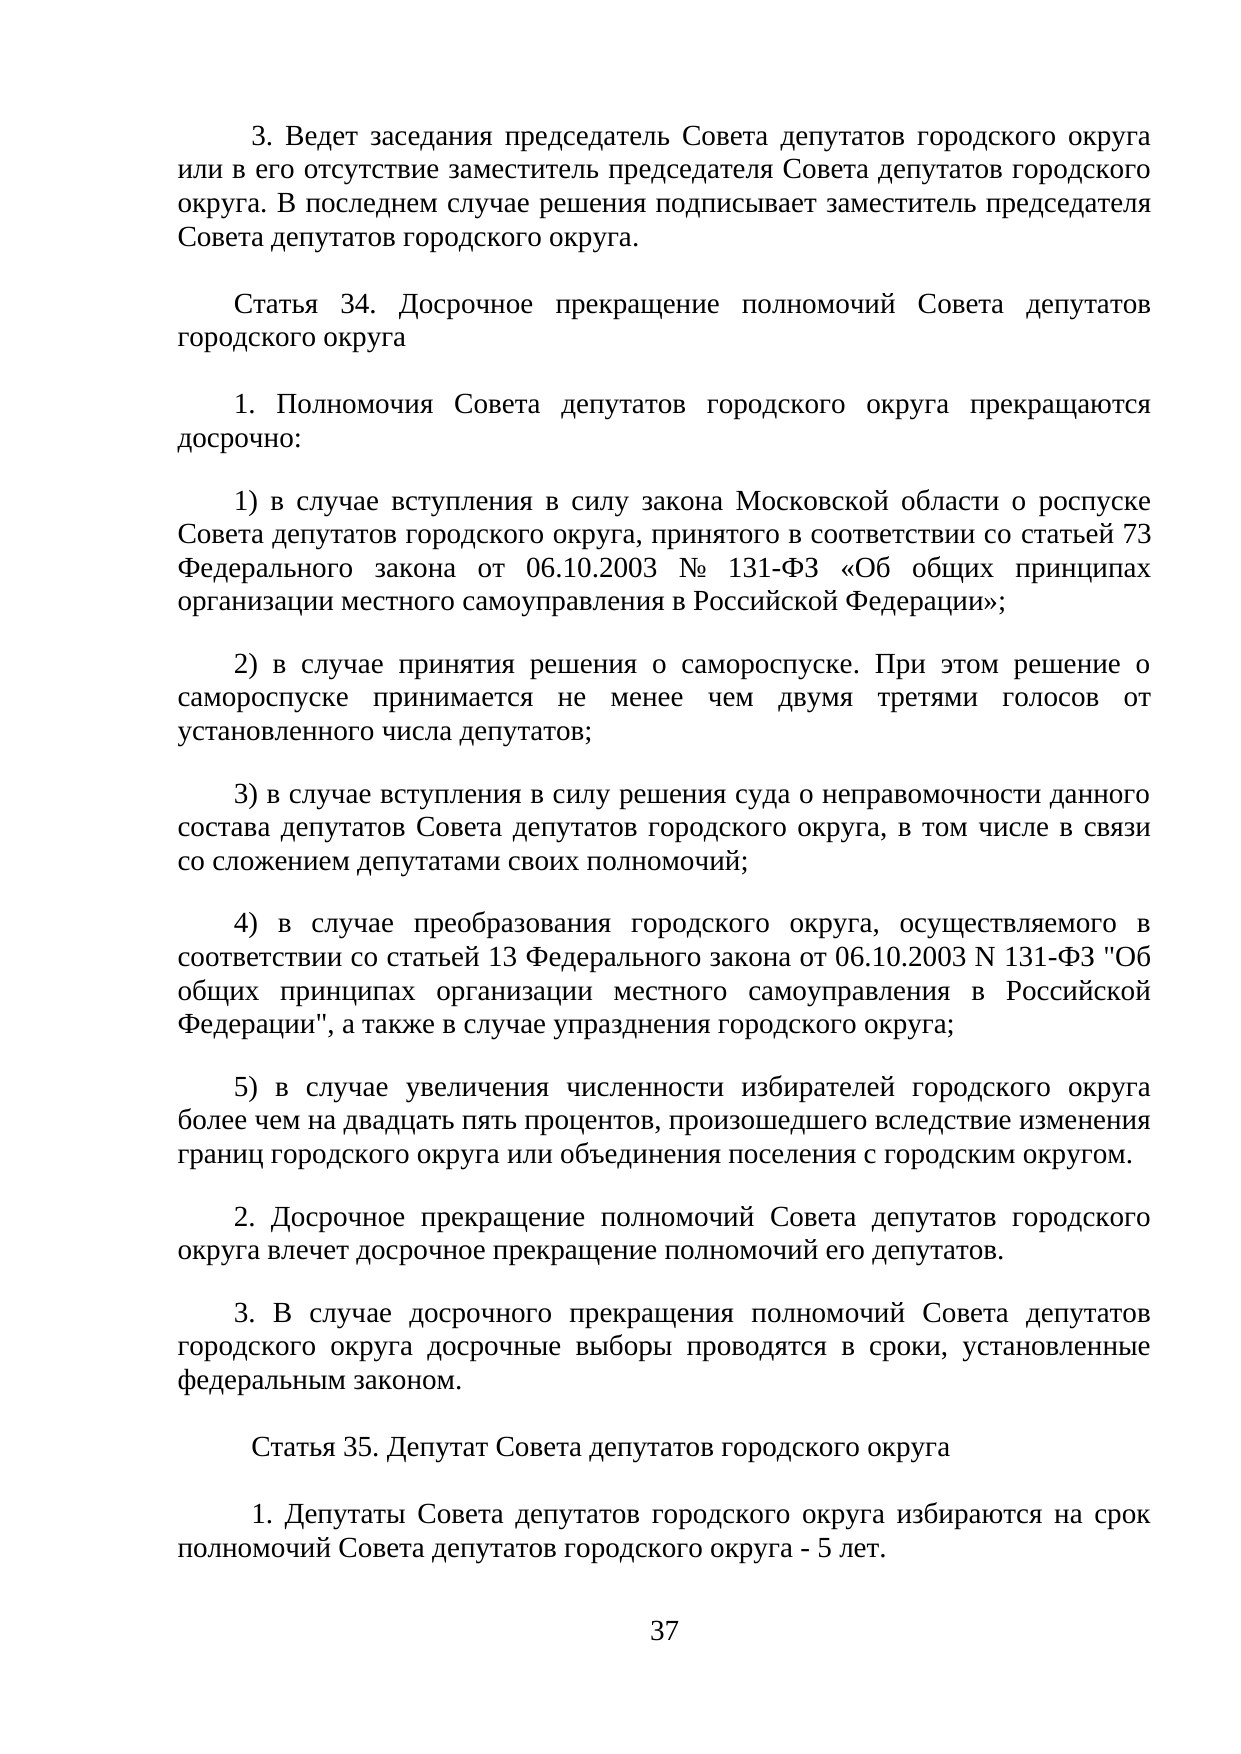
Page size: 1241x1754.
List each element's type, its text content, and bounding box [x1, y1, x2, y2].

text 3) в случае вступления в силу решения суда о неправомочности данного состава депутатов Совета депутатов городского округа, в том числе в связи со сложением депутатами своих полномочий; [177, 776, 1152, 876]
text 4) в случае преобразования городского округа, осуществляемого в соответствии со статьей 13 Федерального закона от 06.10.2003 N 131-ФЗ "Об общих принципах организации местного самоуправления в Российской Федерации", а также в случае упразднения городского округа; [177, 906, 1152, 1040]
text 1) в случае вступления в силу закона Московской области о роспуске Совета депутатов городского округа, принятого в соответствии со статьей 73 Федерального закона от 06.10.2003 № 131-ФЗ «Об общих принципах организации местного самоуправления в Российской Федерации»; [177, 483, 1152, 617]
text 2. Досрочное прекращение полномочий Совета депутатов городского округа влечет досрочное прекращение полномочий его депутатов. [177, 1199, 1152, 1266]
text 1. Полномочия Совета депутатов городского округа прекращаются досрочно: [177, 386, 1152, 453]
text 2) в случае принятия решения о самороспуске. При этом решение о самороспуске принимается не менее чем двумя третями голосов от установленного числа депутатов; [177, 646, 1152, 747]
text 5) в случае увеличения численности избирателей городского округа более чем на двадцать пять процентов, произошедшего вследствие изменения границ городского округа или объединения поселения с городским округом. [177, 1069, 1152, 1169]
title Статья 34. Досрочное прекращение полномочий Совета депутатов городского округа [177, 286, 1152, 353]
text 3. Ведет заседания председатель Совета депутатов городского округа или в его отсутствие заместитель председателя Совета депутатов городского округа. В последнем случае решения подписывает заместитель председателя Совета депутатов городского округа. [177, 118, 1152, 252]
title Статья 35. Депутат Совета депутатов городского округа [177, 1429, 1152, 1463]
text 1. Депутаты Совета депутатов городского округа избираются на срок полномочий Совета депутатов городского округа - 5 лет. [177, 1496, 1152, 1563]
text 3. В случае досрочного прекращения полномочий Совета депутатов городского округа досрочные выборы проводятся в сроки, установленные федеральным законом. [177, 1295, 1152, 1396]
